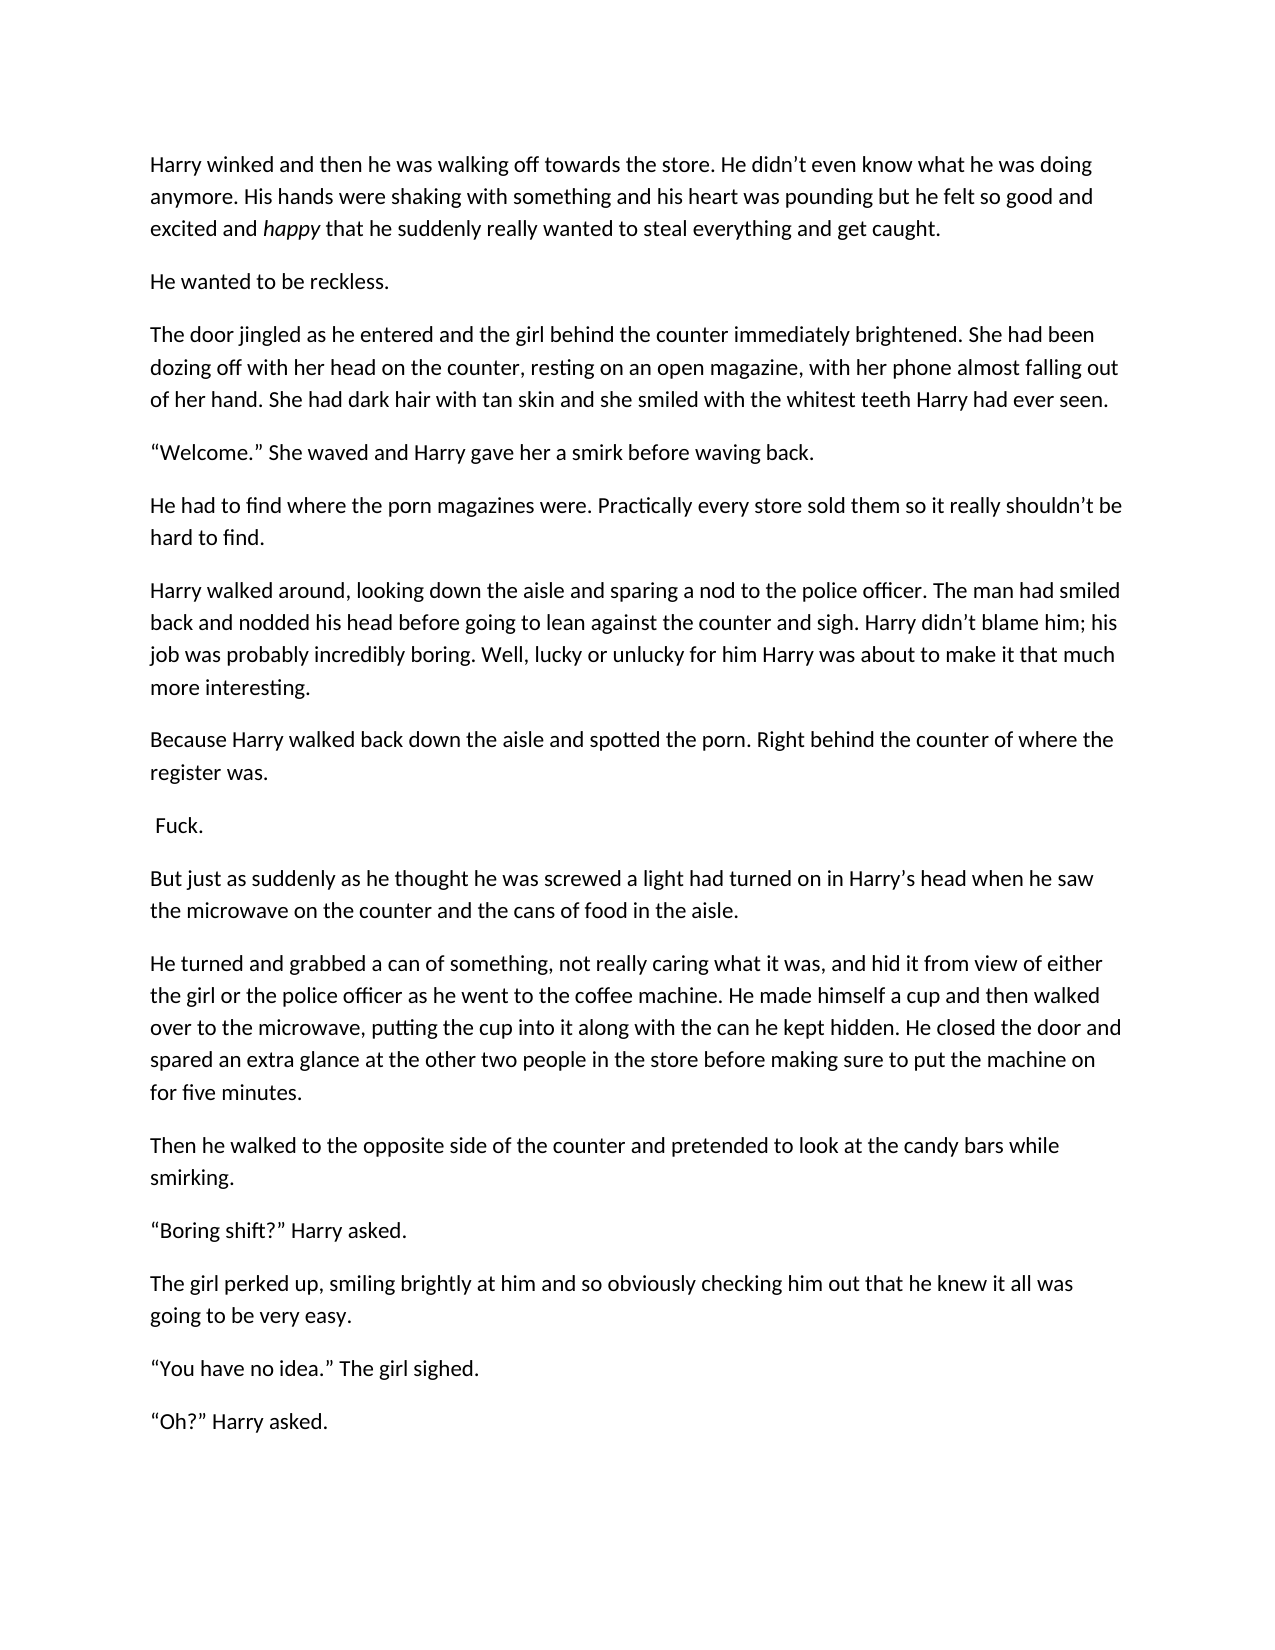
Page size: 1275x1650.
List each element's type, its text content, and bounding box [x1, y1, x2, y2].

text He wanted to be reckless. [150, 267, 1125, 295]
text He had to find where the porn magazines were. Practically every store sold them so it really shouldn’t be hard to find. [150, 491, 1125, 551]
text He turned and grabbed a can of something, not really caring what it was, and hid it from view of either the girl or the police officer as he went to the coffee machine. He made himself a cup and then walked over to the microwave, putting the cup into it along with the can he kept hidden. He closed the door and spared an extra glance at the other two people in the store before making sure to put the machine on for five minutes. [150, 949, 1125, 1106]
text Because Harry walked back down the aisle and spotted the porn. Right behind the counter of where the register was. [150, 726, 1125, 786]
text “You have no idea.” The girl sighed. [150, 1354, 1125, 1382]
text Fuck. [150, 811, 1125, 839]
text “Welcome.” She waved and Harry gave her a smirk before waving back. [150, 438, 1125, 466]
text But just as suddenly as he thought he was screwed a light had turned on in Harry’s head when he saw the microwave on the counter and the cans of food in the aisle. [150, 864, 1125, 924]
text “Oh?” Harry asked. [150, 1407, 1125, 1435]
text The girl perked up, smiling brightly at him and so obviously checking him out that he knew it all was going to be very easy. [150, 1269, 1125, 1329]
text Then he walked to the opposite side of the counter and pretended to look at the candy bars while smirking. [150, 1131, 1125, 1191]
text Harry walked around, looking down the aisle and sparing a nod to the police officer. The man had smiled back and nodded his head before going to lean against the counter and sigh. Harry didn’t blame him; his job was probably incredibly boring. Well, lucky or unlucky for him Harry was about to make it that much more interesting. [150, 576, 1125, 701]
text The door jingled as he entered and the girl behind the counter immediately brightened. She had been dozing off with her head on the counter, resting on an open magazine, with her phone almost falling out of her hand. She had dark hair with tan skin and she smiled with the whitest teeth Harry had ever seen. [150, 320, 1125, 413]
text Harry winked and then he was walking off towards the store. He didn’t even know what he was doing anymore. His hands were shaking with something and his heart was pounding but he felt so good and excited and happy that he suddenly really wanted to steal everything and get caught. [150, 150, 1125, 242]
text “Boring shift?” Harry asked. [150, 1216, 1125, 1244]
